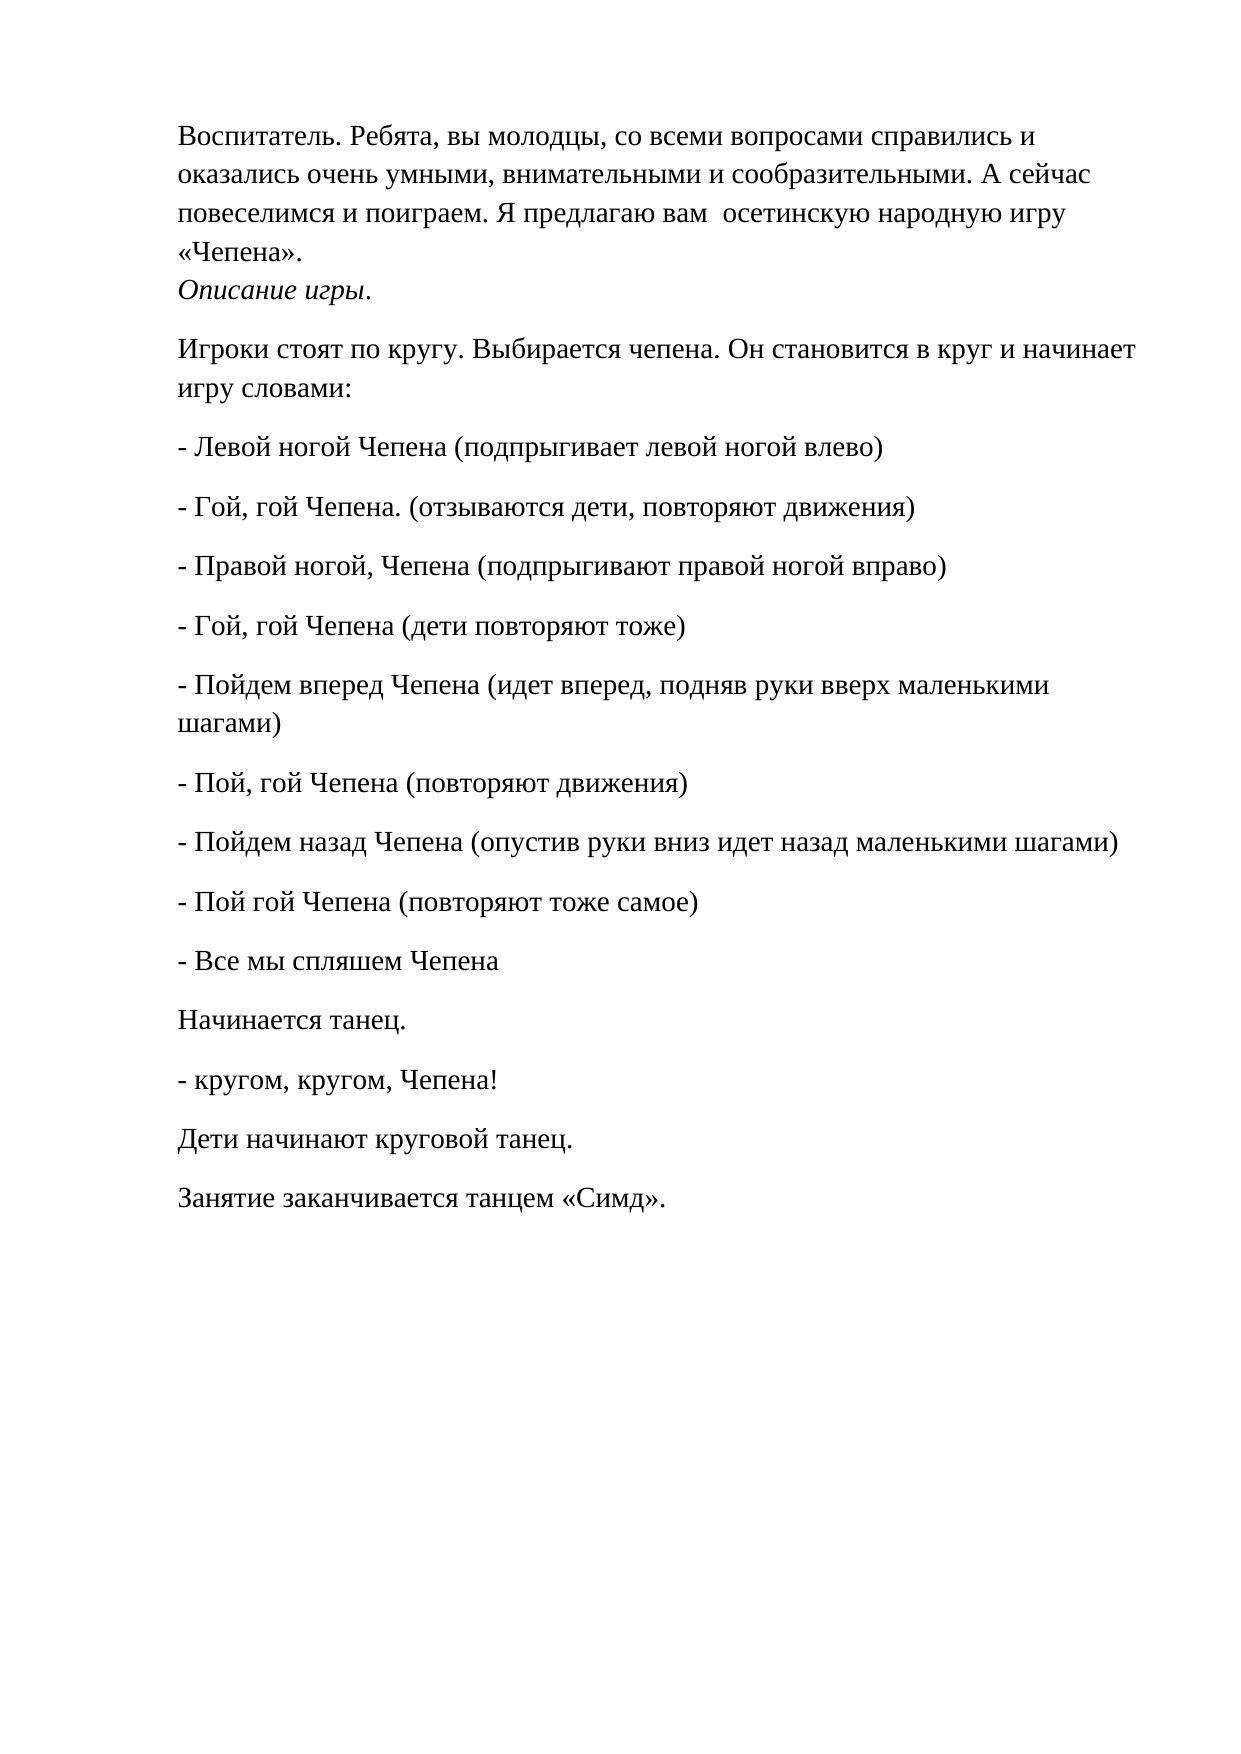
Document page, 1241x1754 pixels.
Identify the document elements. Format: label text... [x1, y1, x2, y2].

text - Пойдем вперед Чепена (идет вперед, подняв руки вверх маленькими шагами) [177, 667, 1152, 739]
text - Пойдем назад Чепена (опустив руки вниз идет назад маленькими шагами) [177, 824, 1152, 858]
text Занятие заканчивается танцем «Симд». [177, 1181, 1152, 1214]
text - Правой ногой, Чепена (подпрыгивают правой ногой вправо) [177, 548, 1152, 582]
text - Пой, гой Чепена (повторяют движения) [177, 765, 1152, 798]
text - Гой, гой Чепена. (отзываются дети, повторяют движения) [177, 489, 1152, 522]
text Воспитатель. Ребята, вы молодцы, со всеми вопросами справились и оказались очень умными, внимательными и сообразительными. А сейчас повеселимся и поиграем. Я предлагаю вам осетинскую народную игру «Чепена». Описание игры. [177, 118, 1152, 306]
text - Пой гой Чепена (повторяют тоже самое) [177, 884, 1152, 917]
text - кругом, кругом, Чепена! [177, 1062, 1152, 1095]
text - Гой, гой Чепена (дети повторяют тоже) [177, 608, 1152, 641]
text Дети начинают круговой танец. [177, 1121, 1152, 1155]
text - Все мы спляшем Чепена [177, 943, 1152, 977]
text Игроки стоят по кругу. Выбирается чепена. Он становится в круг и начинает игру словами: [177, 332, 1152, 404]
text Начинается танец. [177, 1002, 1152, 1036]
text - Левой ногой Чепена (подпрыгивает левой ногой влево) [177, 429, 1152, 463]
